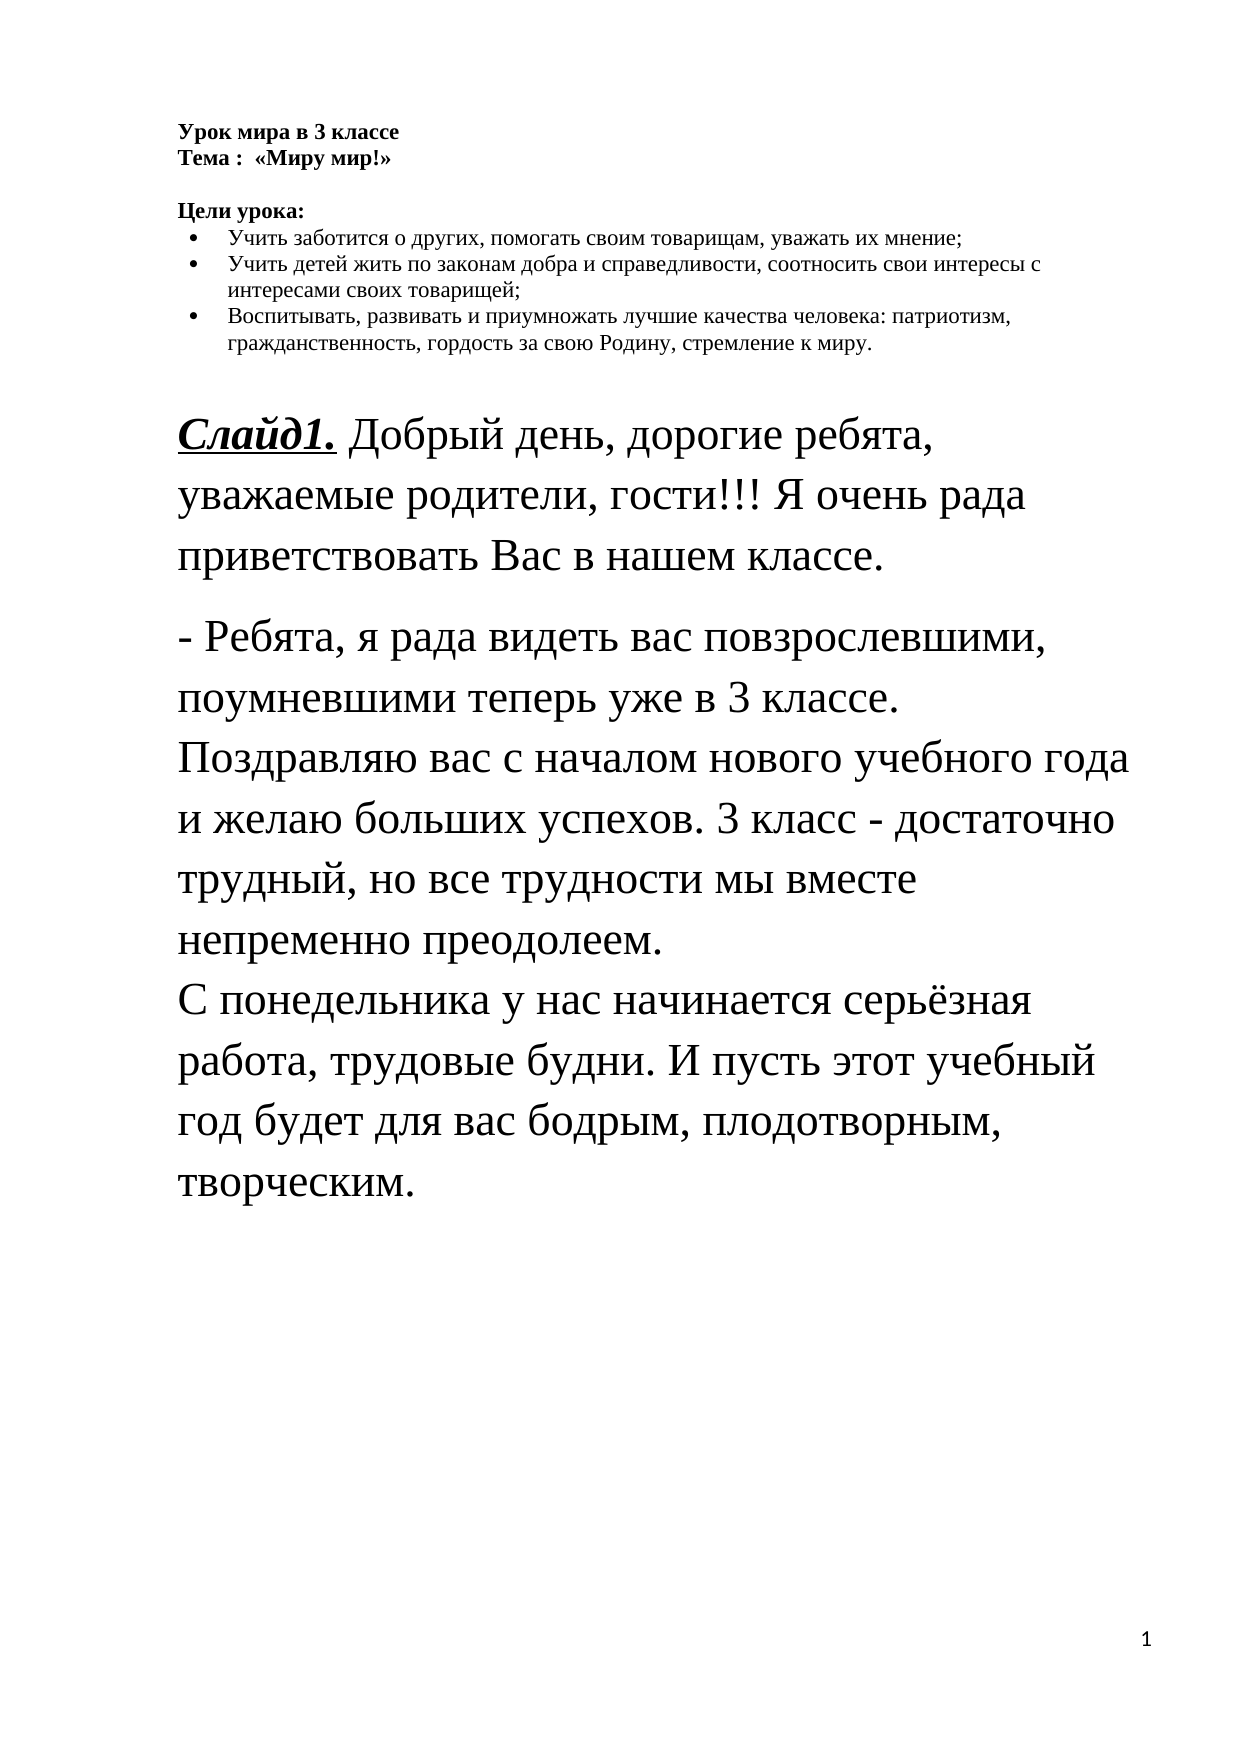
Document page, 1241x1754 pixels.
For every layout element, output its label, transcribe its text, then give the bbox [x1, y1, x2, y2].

text Цели урока: [177, 197, 1152, 223]
text Тема : «Миру мир!» [177, 144, 1152, 171]
text Слайд1. Добрый день, дорогие ребята, уважаемые родители, гости!!! Я очень рада приветствовать Вас в нашем классе. [177, 406, 1152, 580]
list Учить детей жить по законам добра и справедливости, соотносить свои интересы с интересами своих товарищей; [190, 250, 1152, 303]
text Урок мира в 3 классе [177, 118, 1152, 144]
list Учить заботится о других, помогать своим товарищам, уважать их мнение; [190, 223, 1152, 250]
list Воспитывать, развивать и приумножать лучшие качества человека: патриотизм, гражданственность, гордость за свою Родину, стремление к миру. [190, 303, 1152, 355]
text - Ребята, я рада видеть вас повзрослевшими, поумневшими теперь уже в 3 классе. Поздравляю вас с началом нового учебного года и желаю больших успехов. 3 класс - достаточно трудный, но все трудности мы вместе непременно преодолеем. С понедельника у нас начинается серьёзная работа, трудовые будни. И пусть этот учебный год будет для вас бодрым, плодотворным, творческим. [177, 609, 1152, 1238]
